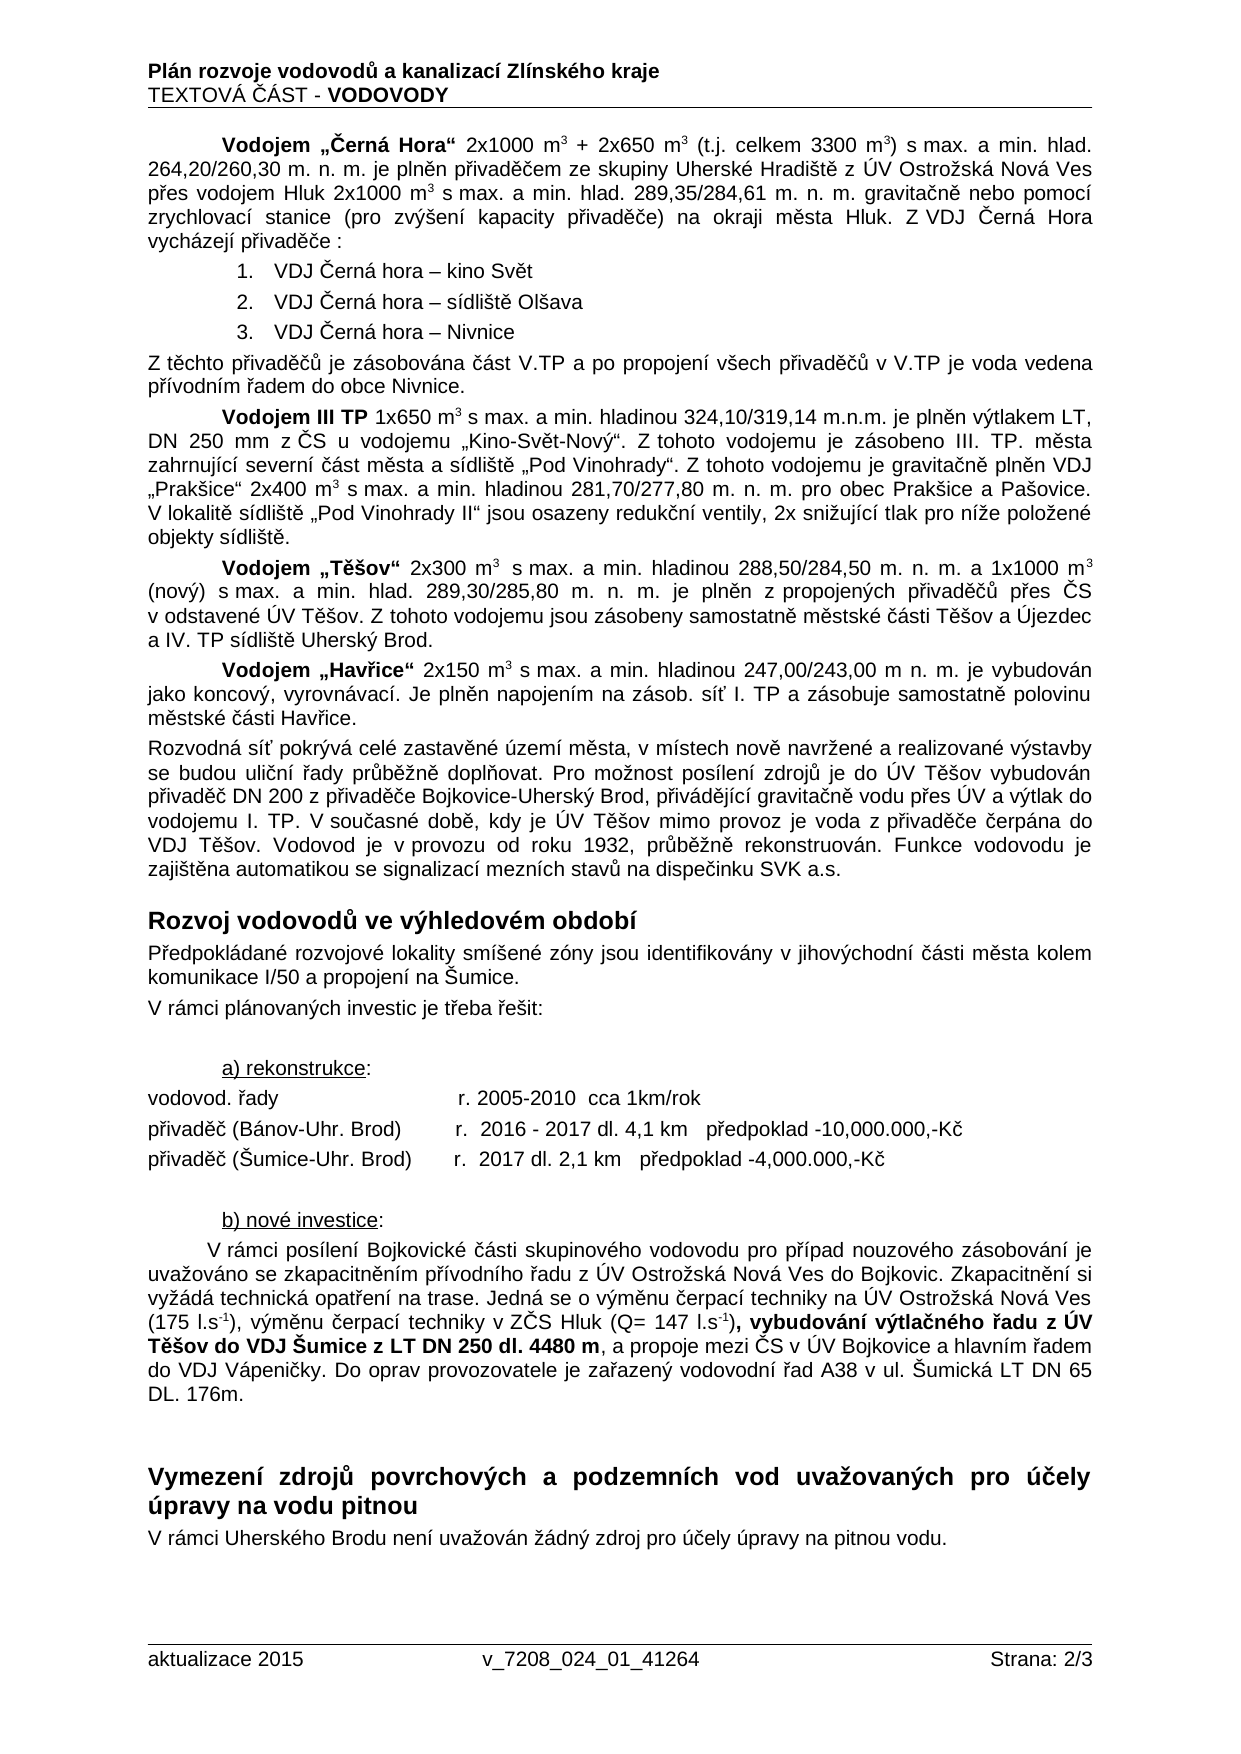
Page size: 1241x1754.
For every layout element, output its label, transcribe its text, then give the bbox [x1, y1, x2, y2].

subtitle Rozvoj vodovodů ve výhledovém období [148, 906, 1092, 935]
text Vodojem „Havřice“ 2x150 m3 s max. a min. hladinou 247,00/243,00 m n. m. je vybudován jako koncový, vyrovnávací. Je plněn napojením na zásob. síť I. TP a zásobuje samostatně polovinu městské části Havřice. [148, 658, 1092, 730]
text V rámci Uherského Brodu není uvažován žádný zdroj pro účely úpravy na pitnou vodu. [148, 1526, 1092, 1550]
text a) rekonstrukce: [148, 1056, 1092, 1080]
subtitle Vymezení zdrojů povrchových a podzemních vod uvažovaných pro účely úpravy na vodu pitnou [148, 1462, 1092, 1520]
text Z těchto přivaděčů je zásobována část V.TP a po propojení všech přivaděčů v V.TP je voda vedena přívodním řadem do obce Nivnice. [148, 350, 1092, 398]
text Vodojem III TP 1x650 m3 s max. a min. hladinou 324,10/319,14 m.n.m. je plněn výtlakem LT, DN 250 mm z ČS u vodojemu „Kino-Svět-Nový“. Z tohoto vodojemu je zásobeno III. TP. města zahrnující severní část města a sídliště „Pod Vinohrady“. Z tohoto vodojemu je gravitačně plněn VDJ „Prakšice“ 2x400 m3 s max. a min. hladinou 281,70/277,80 m. n. m. pro obec Prakšice a Pašovice. V lokalitě sídliště „Pod Vinohrady II“ jsou osazeny redukční ventily, 2x snižující tlak pro níže položené objekty sídliště. [148, 405, 1092, 549]
text Předpokládané rozvojové lokality smíšené zóny jsou identifikovány v jihovýchodní části města kolem komunikace I/50 a propojení na Šumice. [148, 941, 1092, 989]
list VDJ Černá hora – sídliště Olšava [236, 290, 1092, 314]
text b) nové investice: [148, 1208, 1092, 1232]
text V rámci posílení Bojkovické části skupinového vodovodu pro případ nouzového zásobování je uvažováno se zkapacitněním přívodního řadu z ÚV Ostrožská Nová Ves do Bojkovic. Zkapacitnění si vyžádá technická opatření na trase. Jedná se o výměnu čerpací techniky na ÚV Ostrožská Nová Ves (175 l.s-1), výměnu čerpací techniky v ZČS Hluk (Q= 147 l.s-1), vybudování výtlačného řadu z ÚV Těšov do VDJ Šumice z LT DN 250 dl. 4480 m, a propoje mezi ČS v ÚV Bojkovice a hlavním řadem do VDJ Vápeničky. Do oprav provozovatele je zařazený vodovodní řad A38 v ul. Šumická LT DN 65 DL. 176m. [148, 1238, 1092, 1406]
text Vodojem „Těšov“ 2x300 m3 s max. a min. hladinou 288,50/284,50 m. n. m. a 1x1000 m3 (nový) s max. a min. hlad. 289,30/285,80 m. n. m. je plněn z propojených přivaděčů přes ČS v odstavené ÚV Těšov. Z tohoto vodojemu jsou zásobeny samostatně městské části Těšov a Újezdec a IV. TP sídliště Uherský Brod. [148, 555, 1092, 652]
list VDJ Černá hora – Nivnice [236, 320, 1092, 344]
text vodovod. řady r. 2005-2010 cca 1km/rok [148, 1086, 1092, 1110]
text V rámci plánovaných investic je třeba řešit: [148, 995, 1092, 1019]
text Vodojem „Černá Hora“ 2x1000 m3 + 2x650 m3 (t.j. celkem 3300 m3) s max. a min. hlad. 264,20/260,30 m. n. m. je plněn přivaděčem ze skupiny Uherské Hradiště z ÚV Ostrožská Nová Ves přes vodojem Hluk 2x1000 m3 s max. a min. hlad. 289,35/284,61 m. n. m. gravitačně nebo pomocí zrychlovací stanice (pro zvýšení kapacity přivaděče) na okraji města Hluk. Z VDJ Černá Hora vycházejí přivaděče : [148, 133, 1092, 253]
list VDJ Černá hora – kino Svět [236, 259, 1092, 283]
text Rozvodná síť pokrývá celé zastavěné území města, v místech nově navržené a realizované výstavby se budou uliční řady průběžně doplňovat. Pro možnost posílení zdrojů je do ÚV Těšov vybudován přivaděč DN 200 z přivaděče Bojkovice-Uherský Brod, přivádějící gravitačně vodu přes ÚV a výtlak do vodojemu I. TP. V současné době, kdy je ÚV Těšov mimo provoz je voda z přivaděče čerpána do VDJ Těšov. Vodovod je v provozu od roku 1932, průběžně rekonstruován. Funkce vodovodu je zajištěna automatikou se signalizací mezních stavů na dispečinku SVK a.s. [148, 736, 1092, 881]
text přivaděč (Šumice-Uhr. Brod) r. 2017 dl. 2,1 km předpoklad -4,000.000,-Kč [148, 1147, 1092, 1171]
text přivaděč (Bánov-Uhr. Brod) r. 2016 - 2017 dl. 4,1 km předpoklad -10,000.000,-Kč [148, 1117, 1092, 1141]
